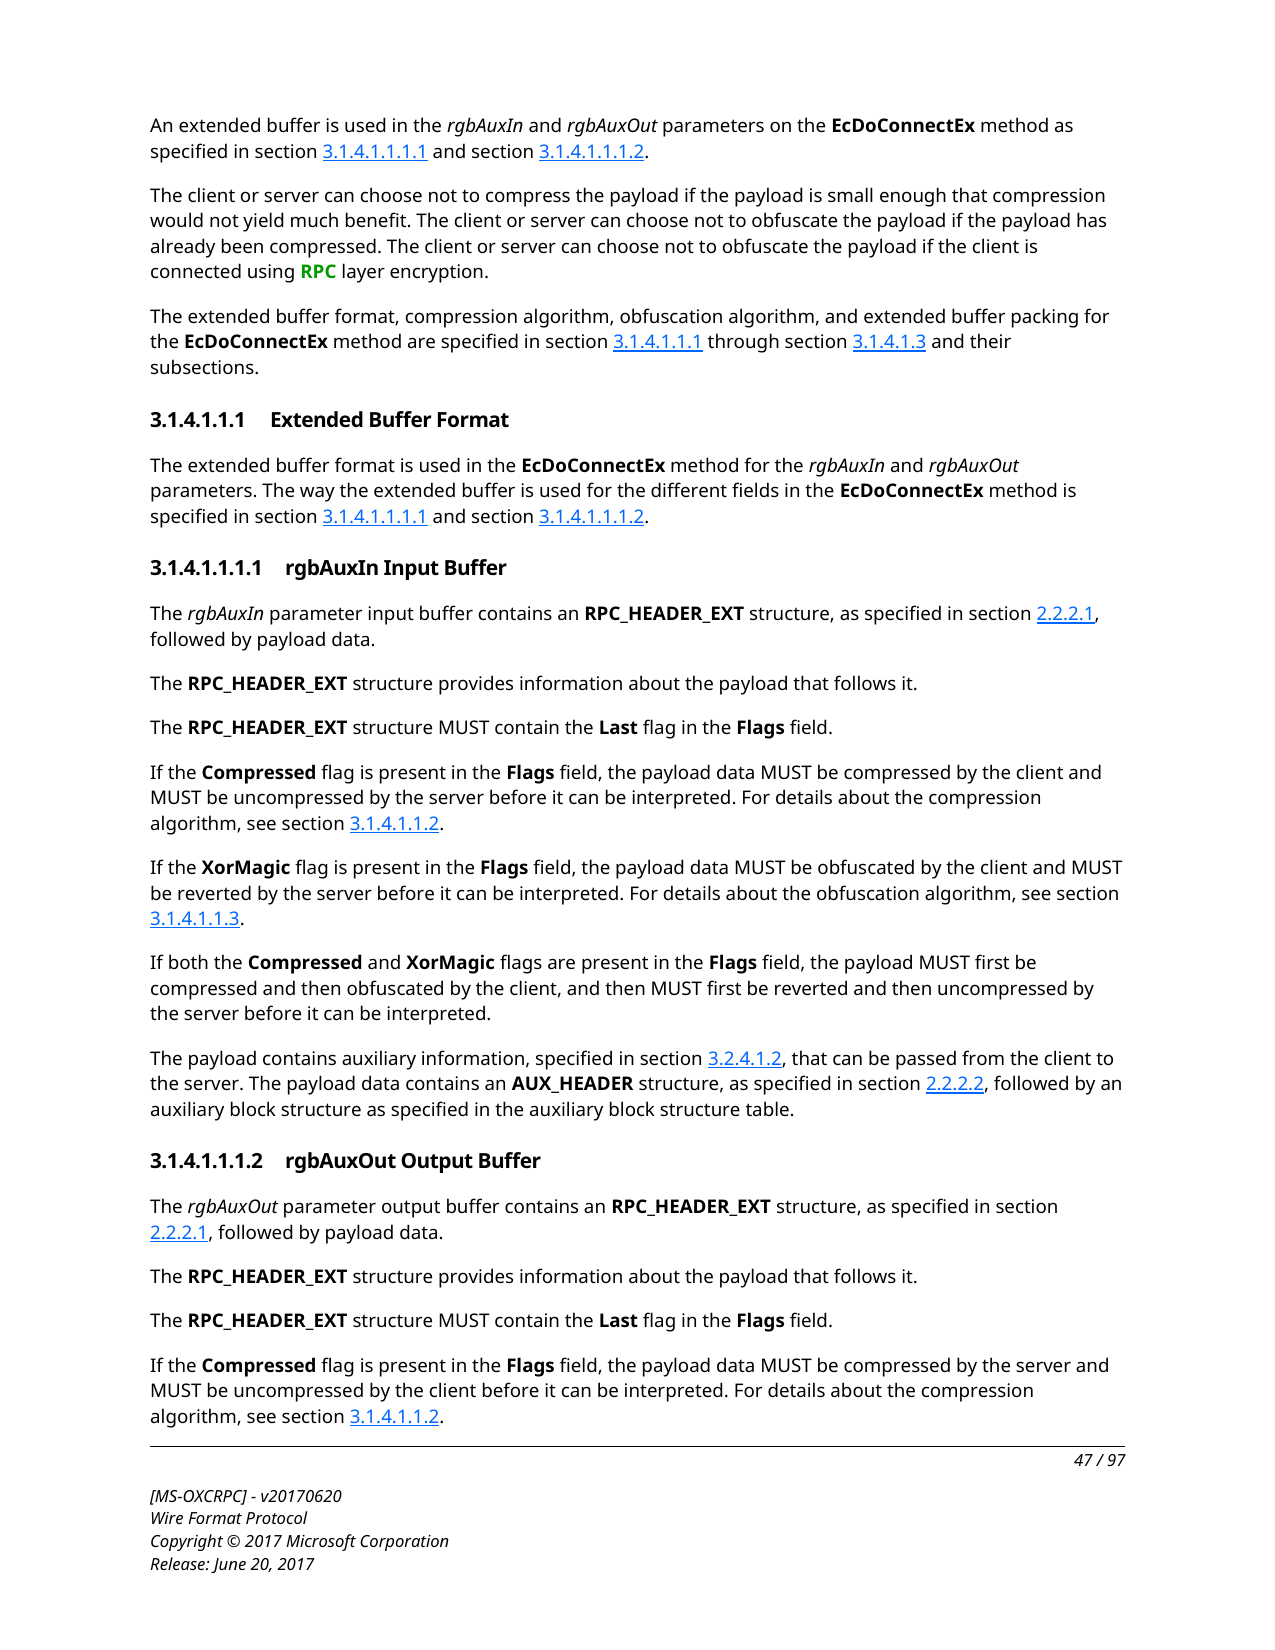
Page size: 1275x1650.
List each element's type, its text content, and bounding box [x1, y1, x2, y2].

text If the Compressed flag is present in the Flags field, the payload data MUST be compressed by the server and MUST be uncompressed by the client before it can be interpreted. For details about the compression algorithm, see section 3.1.4.1.1.2. [150, 1352, 1125, 1428]
subtitle rgbAuxIn Input Buffer [150, 553, 1125, 582]
text The RPC_HEADER_EXT structure MUST contain the Last flag in the Flags field. [150, 1308, 1125, 1333]
text The extended buffer format is used in the EcDoConnectEx method for the rgbAuxIn and rgbAuxOut parameters. The way the extended buffer is used for the different fields in the EcDoConnectEx method is specified in section 3.1.4.1.1.1.1 and section 3.1.4.1.1.1.2. [150, 452, 1125, 528]
text The RPC_HEADER_EXT structure provides information about the payload that follows it. [150, 1263, 1125, 1289]
text If the Compressed flag is present in the Flags field, the payload data MUST be compressed by the client and MUST be uncompressed by the server before it can be interpreted. For details about the compression algorithm, see section 3.1.4.1.1.2. [150, 759, 1125, 836]
subtitle Extended Buffer Format [150, 405, 1125, 433]
text If the XorMagic flag is present in the Flags field, the payload data MUST be obfuscated by the client and MUST be reverted by the server before it can be interpreted. For details about the obfuscation algorithm, see section 3.1.4.1.1.3. [150, 854, 1125, 931]
text The RPC_HEADER_EXT structure MUST contain the Last flag in the Flags field. [150, 715, 1125, 740]
text The extended buffer format, compression algorithm, obfuscation algorithm, and extended buffer packing for the EcDoConnectEx method are specified in section 3.1.4.1.1.1 through section 3.1.4.1.3 and their subsections. [150, 303, 1125, 380]
text The client or server can choose not to compress the payload if the payload is small enough that compression would not yield much benefit. The client or server can choose not to obfuscate the payload if the payload has already been compressed. The client or server can choose not to obfuscate the payload if the client is connected using RPC layer encryption. [150, 182, 1125, 284]
text The rgbAuxOut parameter output buffer contains an RPC_HEADER_EXT structure, as specified in section 2.2.2.1, followed by payload data. [150, 1194, 1125, 1245]
text An extended buffer is used in the rgbAuxIn and rgbAuxOut parameters on the EcDoConnectEx method as specified in section 3.1.4.1.1.1.1 and section 3.1.4.1.1.1.2. [150, 112, 1125, 163]
text If both the Compressed and XorMagic flags are present in the Flags field, the payload MUST first be compressed and then obfuscated by the client, and then MUST first be reverted and then uncompressed by the server before it can be interpreted. [150, 949, 1125, 1026]
text The RPC_HEADER_EXT structure provides information about the payload that follows it. [150, 670, 1125, 696]
text The rgbAuxIn parameter input buffer contains an RPC_HEADER_EXT structure, as specified in section 2.2.2.1, followed by payload data. [150, 601, 1125, 652]
subtitle rgbAuxOut Output Buffer [150, 1146, 1125, 1175]
text The payload contains auxiliary information, specified in section 3.2.4.1.2, that can be passed from the client to the server. The payload data contains an AUX_HEADER structure, as specified in section 2.2.2.2, followed by an auxiliary block structure as specified in the auxiliary block structure table. [150, 1045, 1125, 1121]
